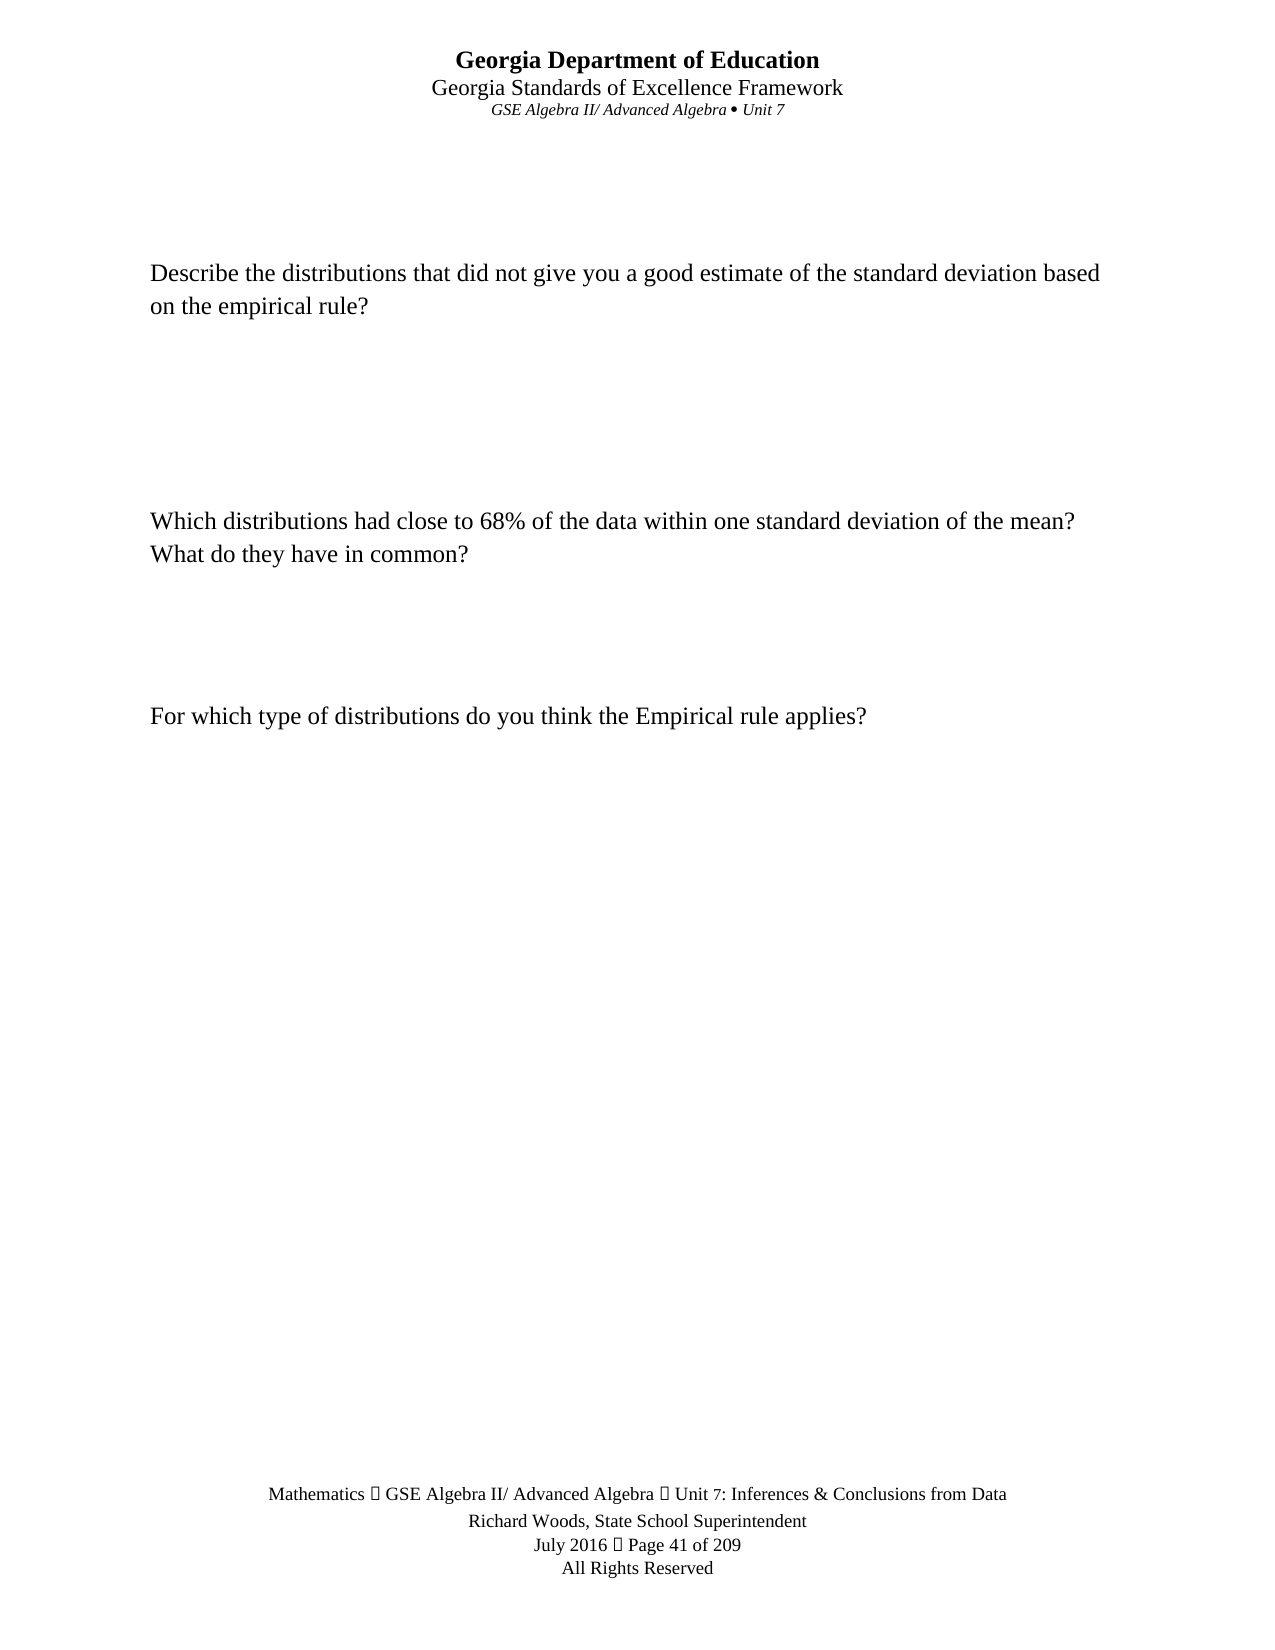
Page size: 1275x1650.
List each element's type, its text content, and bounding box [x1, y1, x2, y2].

text Describe the distributions that did not give you a good estimate of the standard deviation based on the empirical rule? [150, 258, 1125, 319]
text Which distributions had close to 68% of the data within one standard deviation of the mean? What do they have in common? [150, 506, 1125, 568]
text For which type of distributions do you think the Empirical rule applies? [150, 701, 1125, 729]
